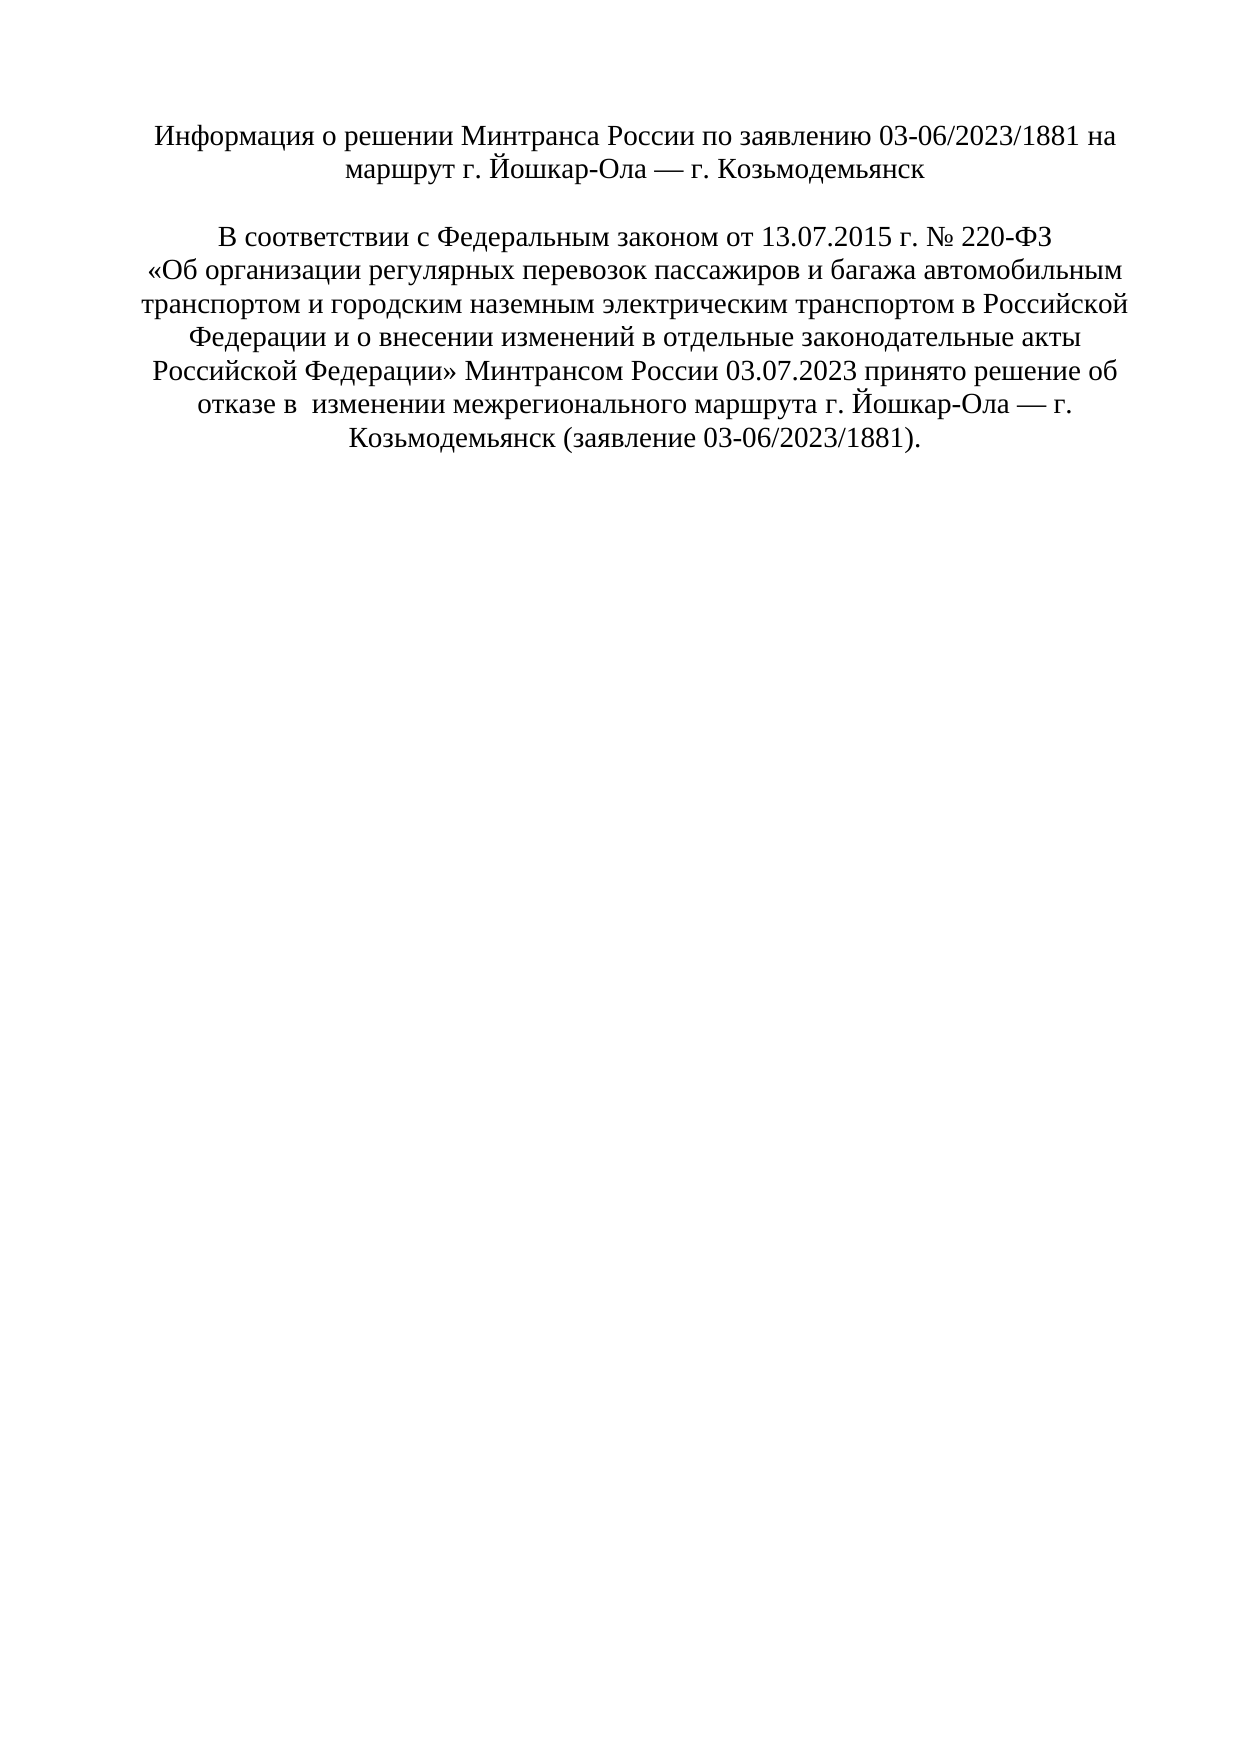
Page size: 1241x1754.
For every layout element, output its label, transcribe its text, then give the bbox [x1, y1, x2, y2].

text Информация о решении Минтранса России по заявлению 03-06/2023/1881 на маршрут г. Йошкар-Ола — г. Козьмодемьянск [118, 118, 1152, 185]
text В соответствии с Федеральным законом от 13.07.2015 г. № 220-ФЗ «Об организации регулярных перевозок пассажиров и багажа автомобильным транспортом и городским наземным электрическим транспортом в Российской Федерации и о внесении изменений в отдельные законодательные акты Российской Федерации» Минтрансом России 03.07.2023 принято решение об отказе в изменении межрегионального маршрута г. Йошкар-Ола — г. Козьмодемьянск (заявление 03-06/2023/1881). [118, 219, 1152, 453]
